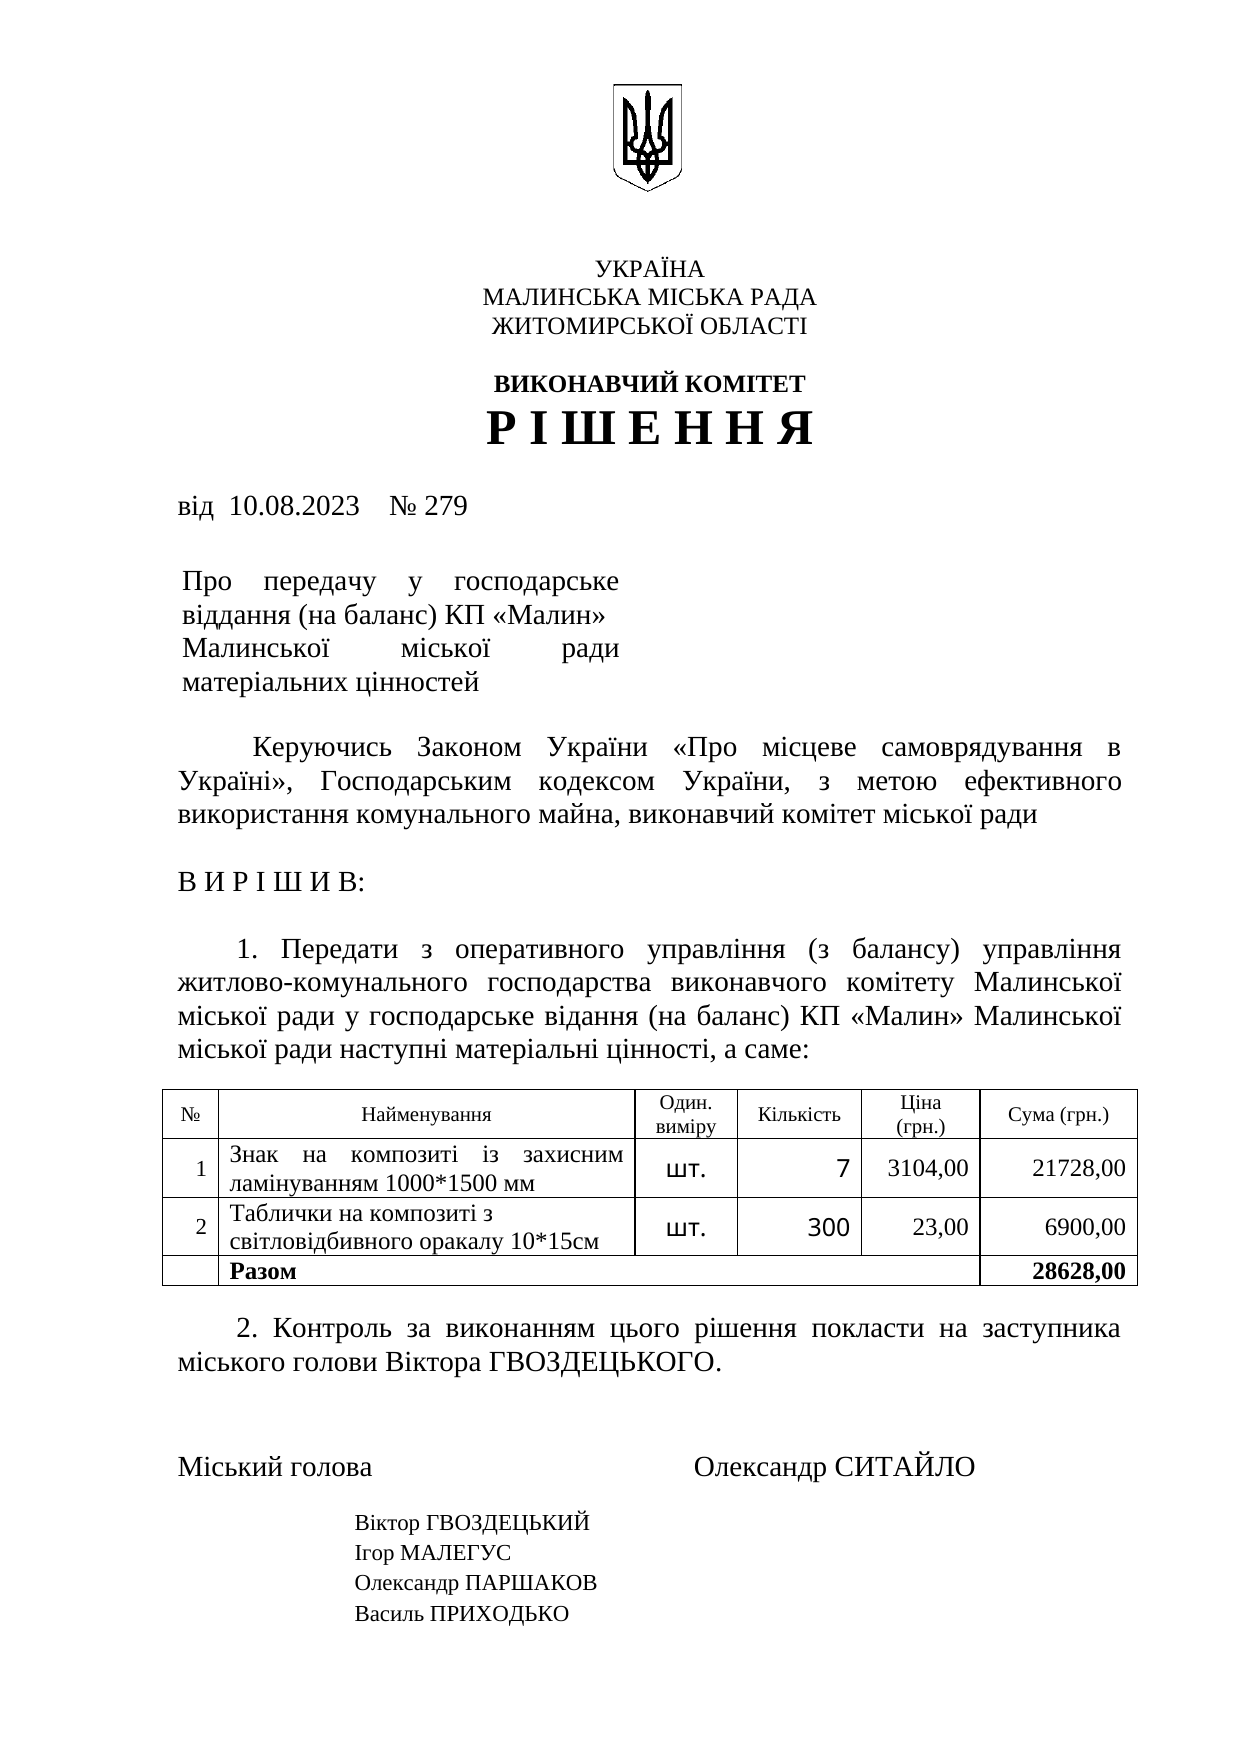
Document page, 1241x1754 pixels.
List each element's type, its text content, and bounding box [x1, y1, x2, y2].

text Василь ПРИХОДЬКО [354, 1599, 1122, 1626]
text МАЛИНСЬКА МІСЬКА РАДА [177, 282, 1122, 311]
table_cell шт. [636, 1139, 737, 1197]
subtitle УКРАЇНА [177, 254, 1122, 282]
table_header Сума (грн.) [981, 1090, 1137, 1138]
subtitle ВИКОНАВЧИЙ КОМІТЕТ [177, 369, 1122, 397]
table_header Ціна (грн.) [862, 1090, 979, 1138]
text В И Р І Ш И В: [177, 864, 1122, 897]
text Керуючись Законом України «Про місцеве самоврядування в Україні», Господарським кодексом України, з метою ефективного використання комунального майна, виконавчий комітет міської ради [177, 729, 1122, 830]
table_cell 300 [738, 1198, 861, 1255]
text від 10.08.2023 № 279 [177, 488, 1122, 522]
table_cell Разом [219, 1256, 979, 1285]
table_header Про передачу у господарське віддання (на баланс) КП «Малин» Малинської міської ради матеріальних цінностей [174, 556, 628, 705]
text Віктор ГВОЗДЕЦЬКИЙ [354, 1509, 1122, 1535]
table_header Один. виміру [636, 1090, 737, 1138]
table_cell 1 [163, 1139, 218, 1197]
table_cell 28628,00 [981, 1256, 1137, 1285]
table_cell 23,00 [862, 1198, 979, 1255]
table_cell 21728,00 [981, 1139, 1137, 1197]
text Олександр ПАРШАКОВ [354, 1569, 1122, 1596]
text ЖИТОМИРСЬКОЇ ОБЛАСТІ [177, 311, 1122, 340]
text Ігор МАЛЕГУС [354, 1539, 1122, 1566]
text 1. Передати з оперативного управління (з балансу) управління житлово-комунального господарства виконавчого комітету Малинської міської ради у господарське відання (на баланс) КП «Малин» Малинської міської ради наступні матеріальні цінності, а саме: [177, 931, 1122, 1065]
table_cell шт. [636, 1198, 737, 1255]
table_cell 3104,00 [862, 1139, 979, 1197]
text Міський голова Олександр СИТАЙЛО [177, 1449, 1122, 1483]
picture [612, 83, 683, 193]
table_cell 2 [163, 1198, 218, 1255]
table_header Найменування [219, 1090, 634, 1138]
subtitle Р І Ш Е Н Н Я [177, 397, 1122, 455]
table_cell Таблички на композиті з світловідбивного оракалу 10*15см [219, 1198, 634, 1255]
text 2. Контроль за виконанням цього рішення покласти на заступника міського голови Віктора ГВОЗДЕЦЬКОГО. [177, 1310, 1122, 1377]
table_cell 7 [738, 1139, 861, 1197]
table_cell Знак на композиті із захисним ламінуванням 1000*1500 мм [219, 1139, 634, 1197]
table_header № [163, 1090, 218, 1138]
table_header Кількість [738, 1090, 861, 1138]
table_cell [163, 1256, 218, 1285]
table_cell 6900,00 [981, 1198, 1137, 1255]
